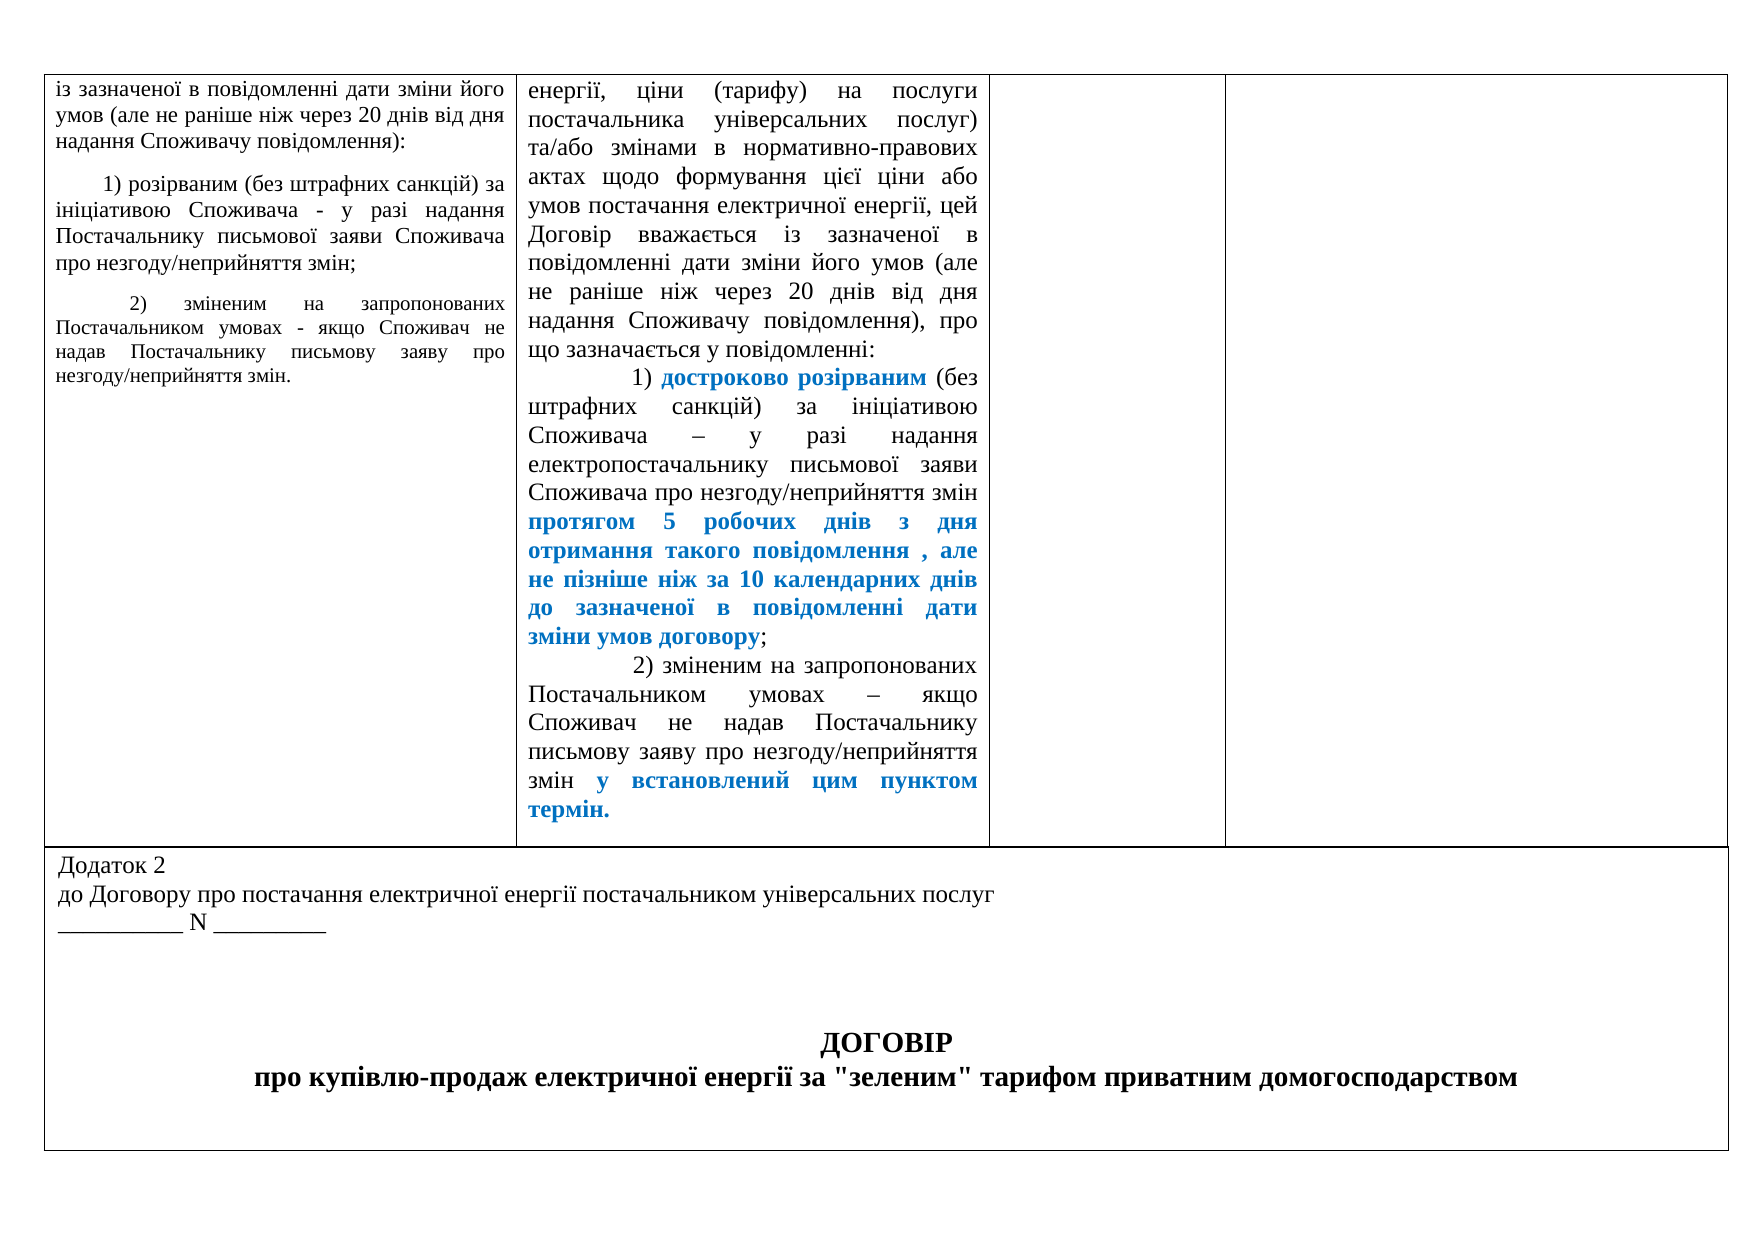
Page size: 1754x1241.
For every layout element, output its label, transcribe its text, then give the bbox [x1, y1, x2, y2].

table_cell ДОГОВІР про купівлю-продаж електричної енергії за "зеленим" тарифом приватним домогосподарством [45, 848, 1728, 1150]
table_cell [1226, 75, 1727, 846]
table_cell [45, 75, 516, 846]
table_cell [990, 75, 1225, 846]
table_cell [517, 75, 989, 846]
